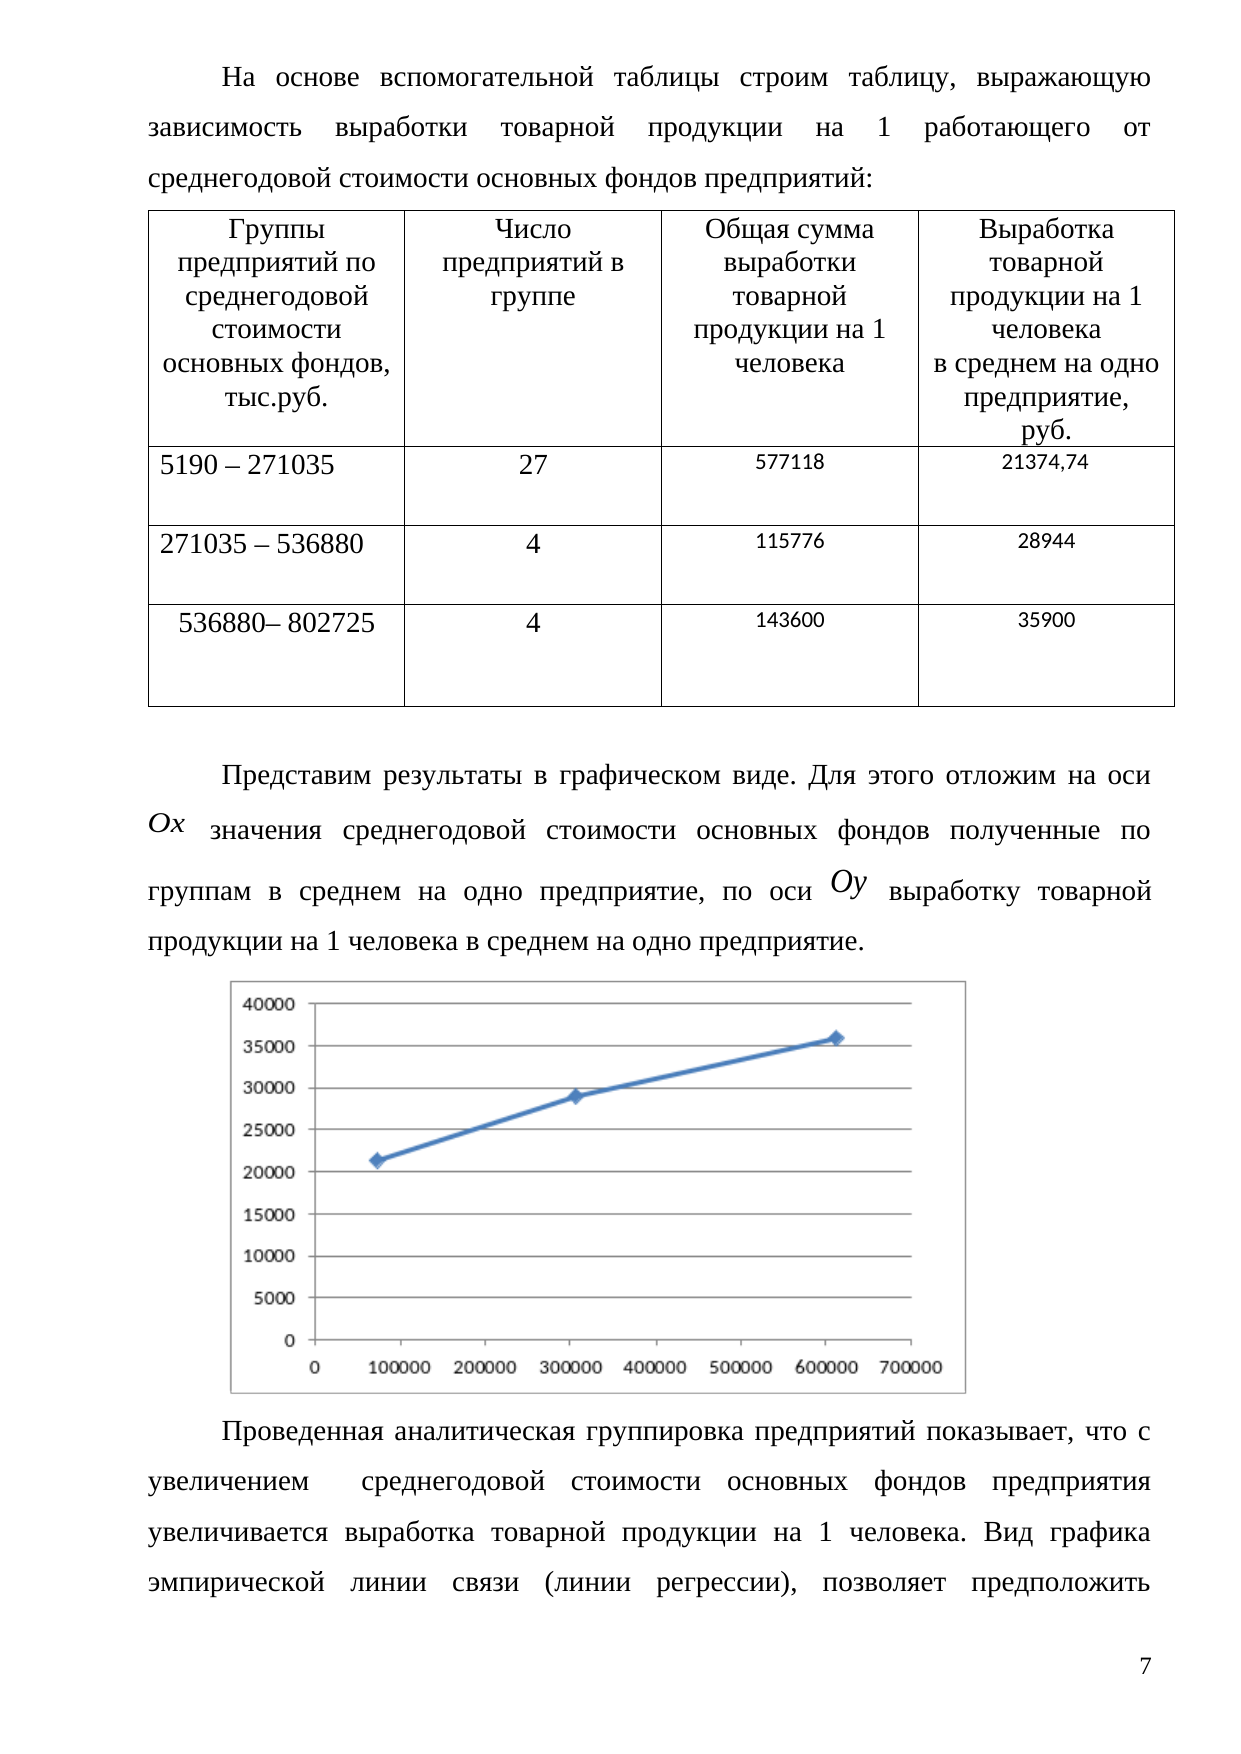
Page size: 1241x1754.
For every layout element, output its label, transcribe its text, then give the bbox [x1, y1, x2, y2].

table_header Выработка товарной продукции на 1 человека в среднем на одно предприятие, руб. [919, 211, 1174, 446]
table_cell 271035 – 536880 [149, 526, 404, 604]
table_cell 5190 – 271035 [149, 447, 404, 525]
table_header Число предприятий в группе [405, 211, 661, 446]
table_cell 536880– 802725 [149, 605, 404, 706]
table_cell 35900 [919, 605, 1174, 706]
table_cell 4 [405, 605, 661, 706]
table_cell 21374,74 [919, 447, 1174, 525]
text Представим результаты в графическом виде. Для этого отложим на оси значения cреднегодовой стоимости основных фондов полученные по группам в среднем на одно предприятие, по оси выработку товарной продукции на 1 человека в среднем на одно предприятие. [148, 757, 1152, 956]
table_cell 115776 [662, 526, 918, 604]
table_header Группы предприятий по cреднегодовой стоимости основных фондов, тыс.руб. [149, 211, 404, 446]
table_header Общая сумма выработки товарной продукции на 1 человека [662, 211, 918, 446]
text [148, 1413, 1152, 1598]
text На основе вспомогательной таблицы строим таблицу, выражающую зависимость выработки товарной продукции на 1 работающего от среднегодовой стоимости основных фондов предприятий: [148, 59, 1152, 193]
table_cell 143600 [662, 605, 918, 706]
table_cell 577118 [662, 447, 918, 525]
table_cell 4 [405, 526, 661, 604]
table_cell 27 [405, 447, 661, 525]
table_cell 28944 [919, 526, 1174, 604]
